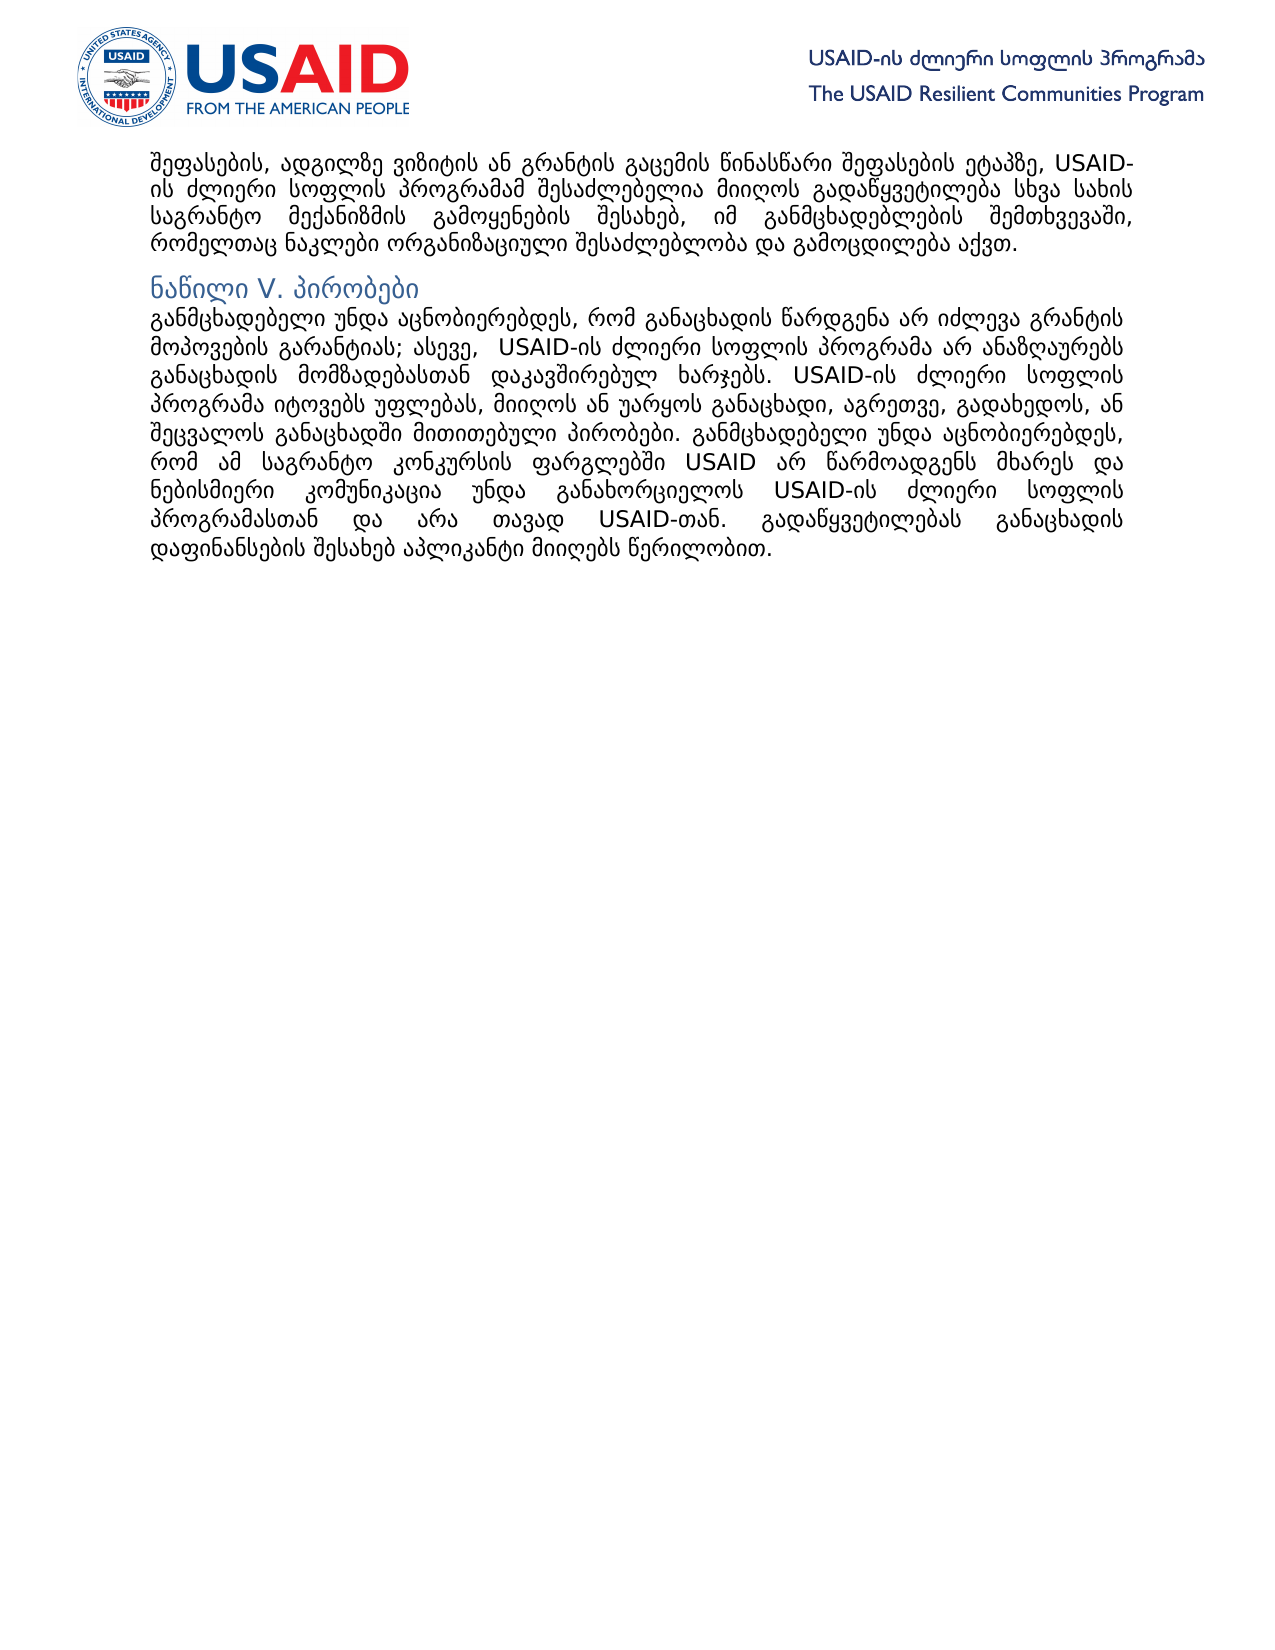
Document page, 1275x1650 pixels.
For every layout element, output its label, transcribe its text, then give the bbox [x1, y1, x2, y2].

subtitle ნაწილი V. პირობები [150, 273, 1134, 305]
text განმცხადებელი უნდა აცნობიერებდეს, რომ განაცხადის წარდგენა არ იძლევა გრანტის მოპოვების გარანტიას; ასევე, USAID-ის ძლიერი სოფლის პროგრამა არ ანაზღაურებს განაცხადის მომზადებასთან დაკავშირებულ ხარჯებს. USAID-ის ძლიერი სოფლის პროგრამა იტოვებს უფლებას, მიიღოს ან უარყოს განაცხადი, აგრეთვე, გადახედოს, ან შეცვალოს განაცხადში მითითებული პირობები. განმცხადებელი უნდა აცნობიერებდეს, რომ ამ საგრანტო კონკურსის ფარგლებში USAID არ წარმოადგენს მხარეს და ნებისმიერი კომუნიკაცია უნდა განახორციელოს USAID-ის ძლიერი სოფლის პროგრამასთან და არა თავად USAID-თან. გადაწყვეტილებას განაცხადის დაფინანსების შესახებ აპლიკანტი მიიღებს წერილობით. [150, 305, 1125, 562]
picture [77, 27, 409, 127]
picture [775, 12, 1245, 133]
